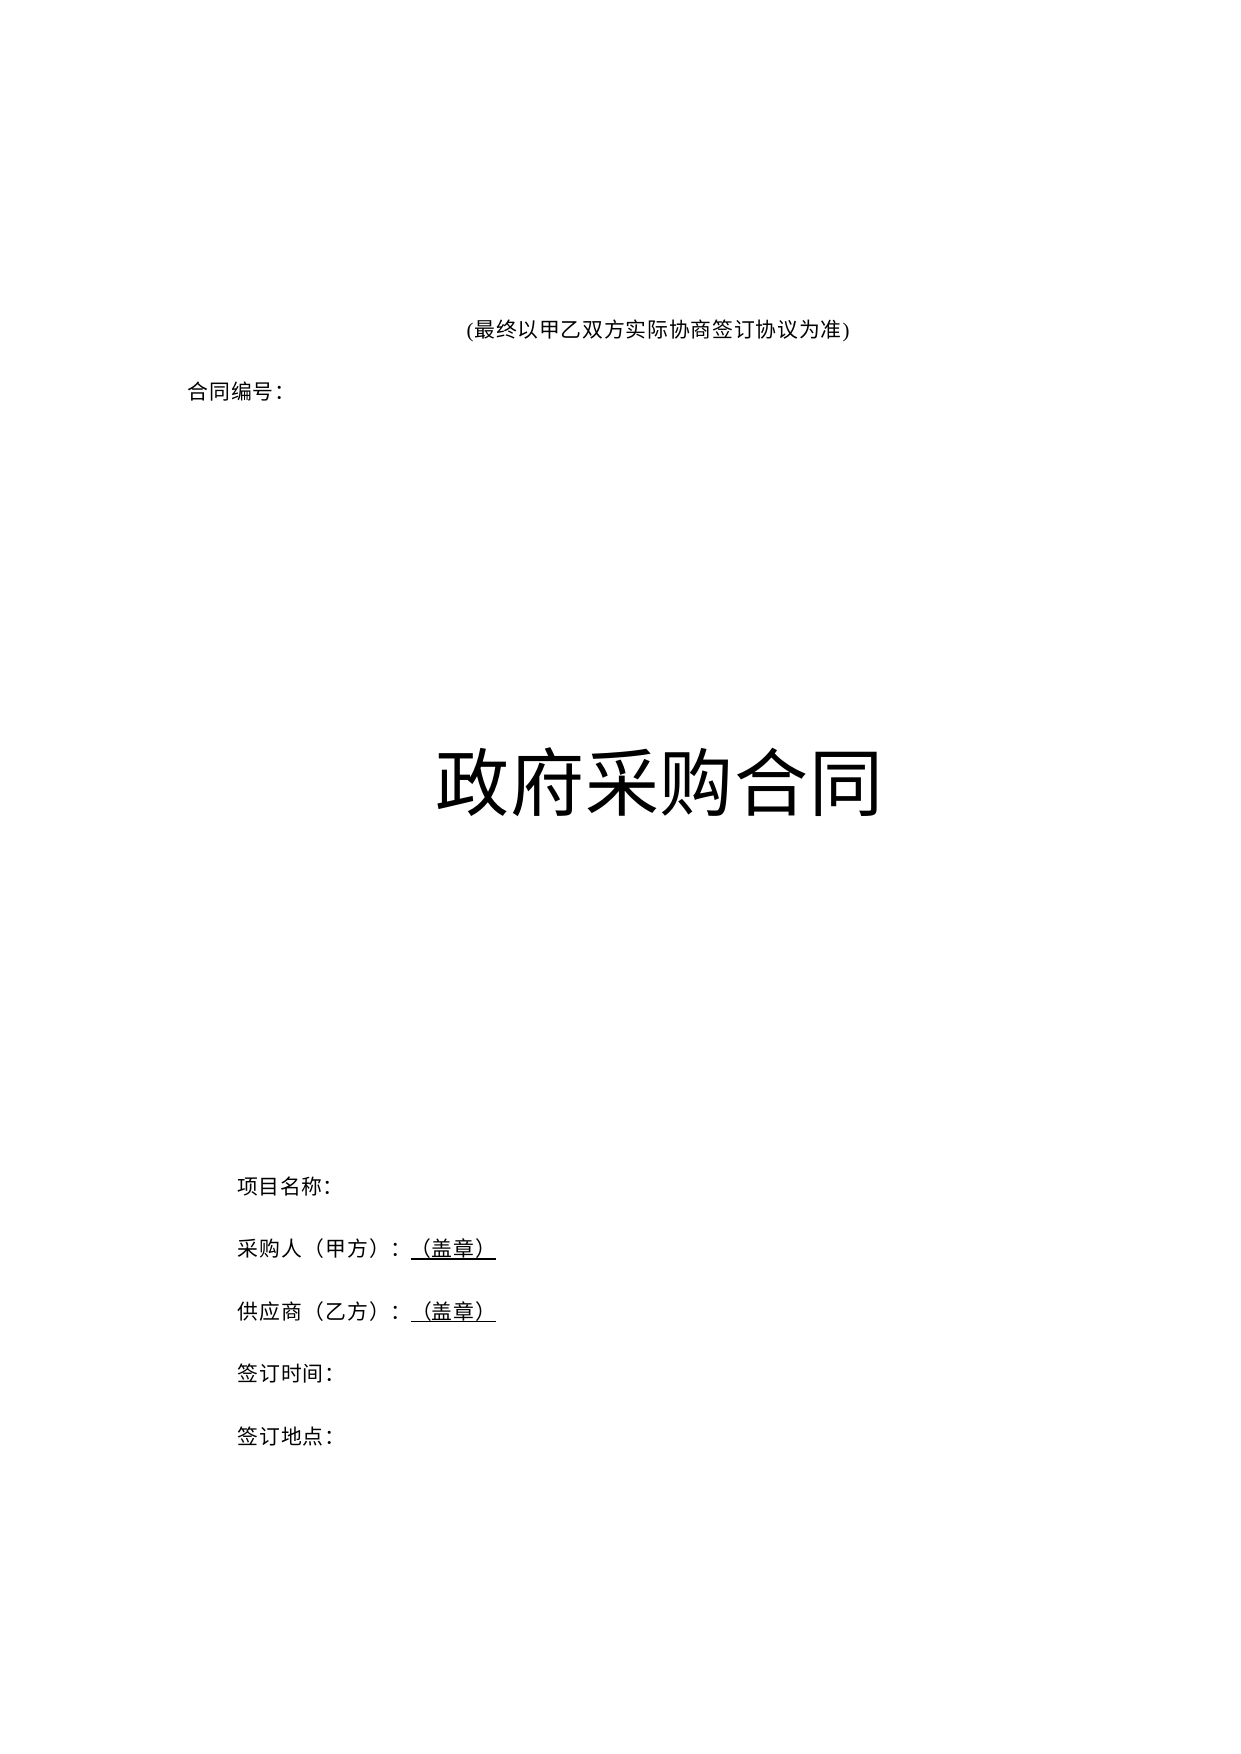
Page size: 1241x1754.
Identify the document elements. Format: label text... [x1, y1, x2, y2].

text 合同编号： [187, 349, 1053, 412]
text 采购人（甲方）：（盖章） [237, 1207, 1053, 1269]
text 政府采购合同 [436, 724, 1053, 832]
text 签订时间： [237, 1332, 1053, 1394]
text 签订地点： [237, 1394, 1053, 1457]
text 项目名称： [238, 1144, 1053, 1207]
text (最终以甲乙双方实际协商签订协议为准) [466, 287, 1053, 349]
text 供应商（乙方）：（盖章） [237, 1269, 1053, 1332]
